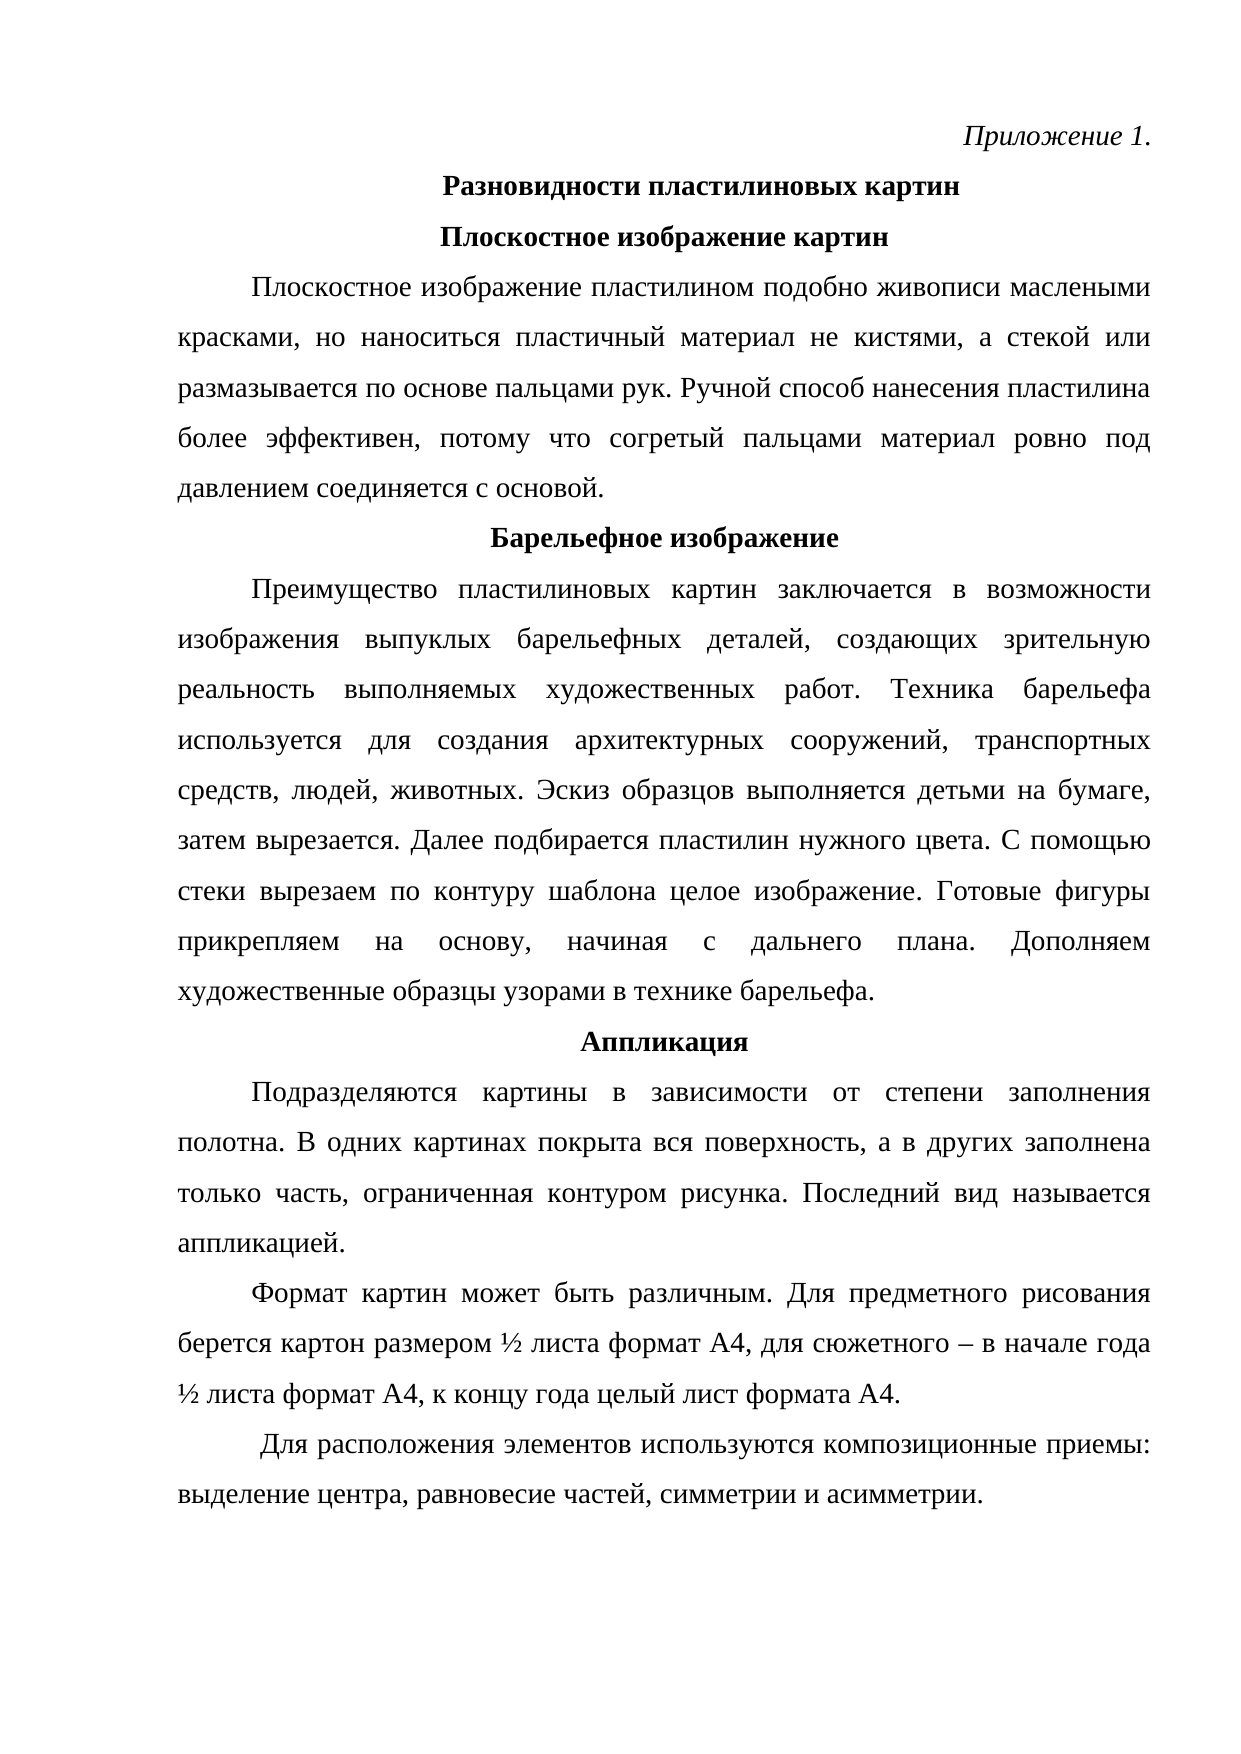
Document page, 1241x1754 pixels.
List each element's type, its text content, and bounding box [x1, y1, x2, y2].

text Для расположения элементов используются композиционные приемы: выделение центра, равновесие частей, симметрии и асимметрии. [177, 1426, 1152, 1510]
text Формат картин может быть различным. Для предметного рисования берется картон размером ½ листа формат А4, для сюжетного – в начале года ½ листа формат А4, к концу года целый лист формата А4. [177, 1275, 1152, 1409]
text Плоскостное изображение пластилином подобно живописи маслеными красками, но наноситься пластичный материал не кистями, а стекой или размазывается по основе пальцами рук. Ручной способ нанесения пластилина более эффективен, потому что согретый пальцами материал ровно под давлением соединяется с основой. [177, 269, 1152, 504]
text Подразделяются картины в зависимости от степени заполнения полотна. В одних картинах покрыта вся поверхность, а в других заполнена только часть, ограниченная контуром рисунка. Последний вид называется аппликацией. [177, 1074, 1152, 1258]
text Плоскостное изображение картин [177, 219, 1152, 252]
list Приложение 1. [177, 118, 1152, 152]
text Разновидности пластилиновых картин [177, 168, 1152, 202]
text Барельефное изображение [177, 521, 1152, 554]
text Аппликация [177, 1024, 1152, 1057]
text Преимущество пластилиновых картин заключается в возможности изображения выпуклых барельефных деталей, создающих зрительную реальность выполняемых художественных работ. Техника барельефа используется для создания архитектурных сооружений, транспортных средств, людей, животных. Эскиз образцов выполняется детьми на бумаге, затем вырезается. Далее подбирается пластилин нужного цвета. С помощью стеки вырезаем по контуру шаблона целое изображение. Готовые фигуры прикрепляем на основу, начиная с дальнего плана. Дополняем художественные образцы узорами в технике барельефа. [177, 571, 1152, 1007]
